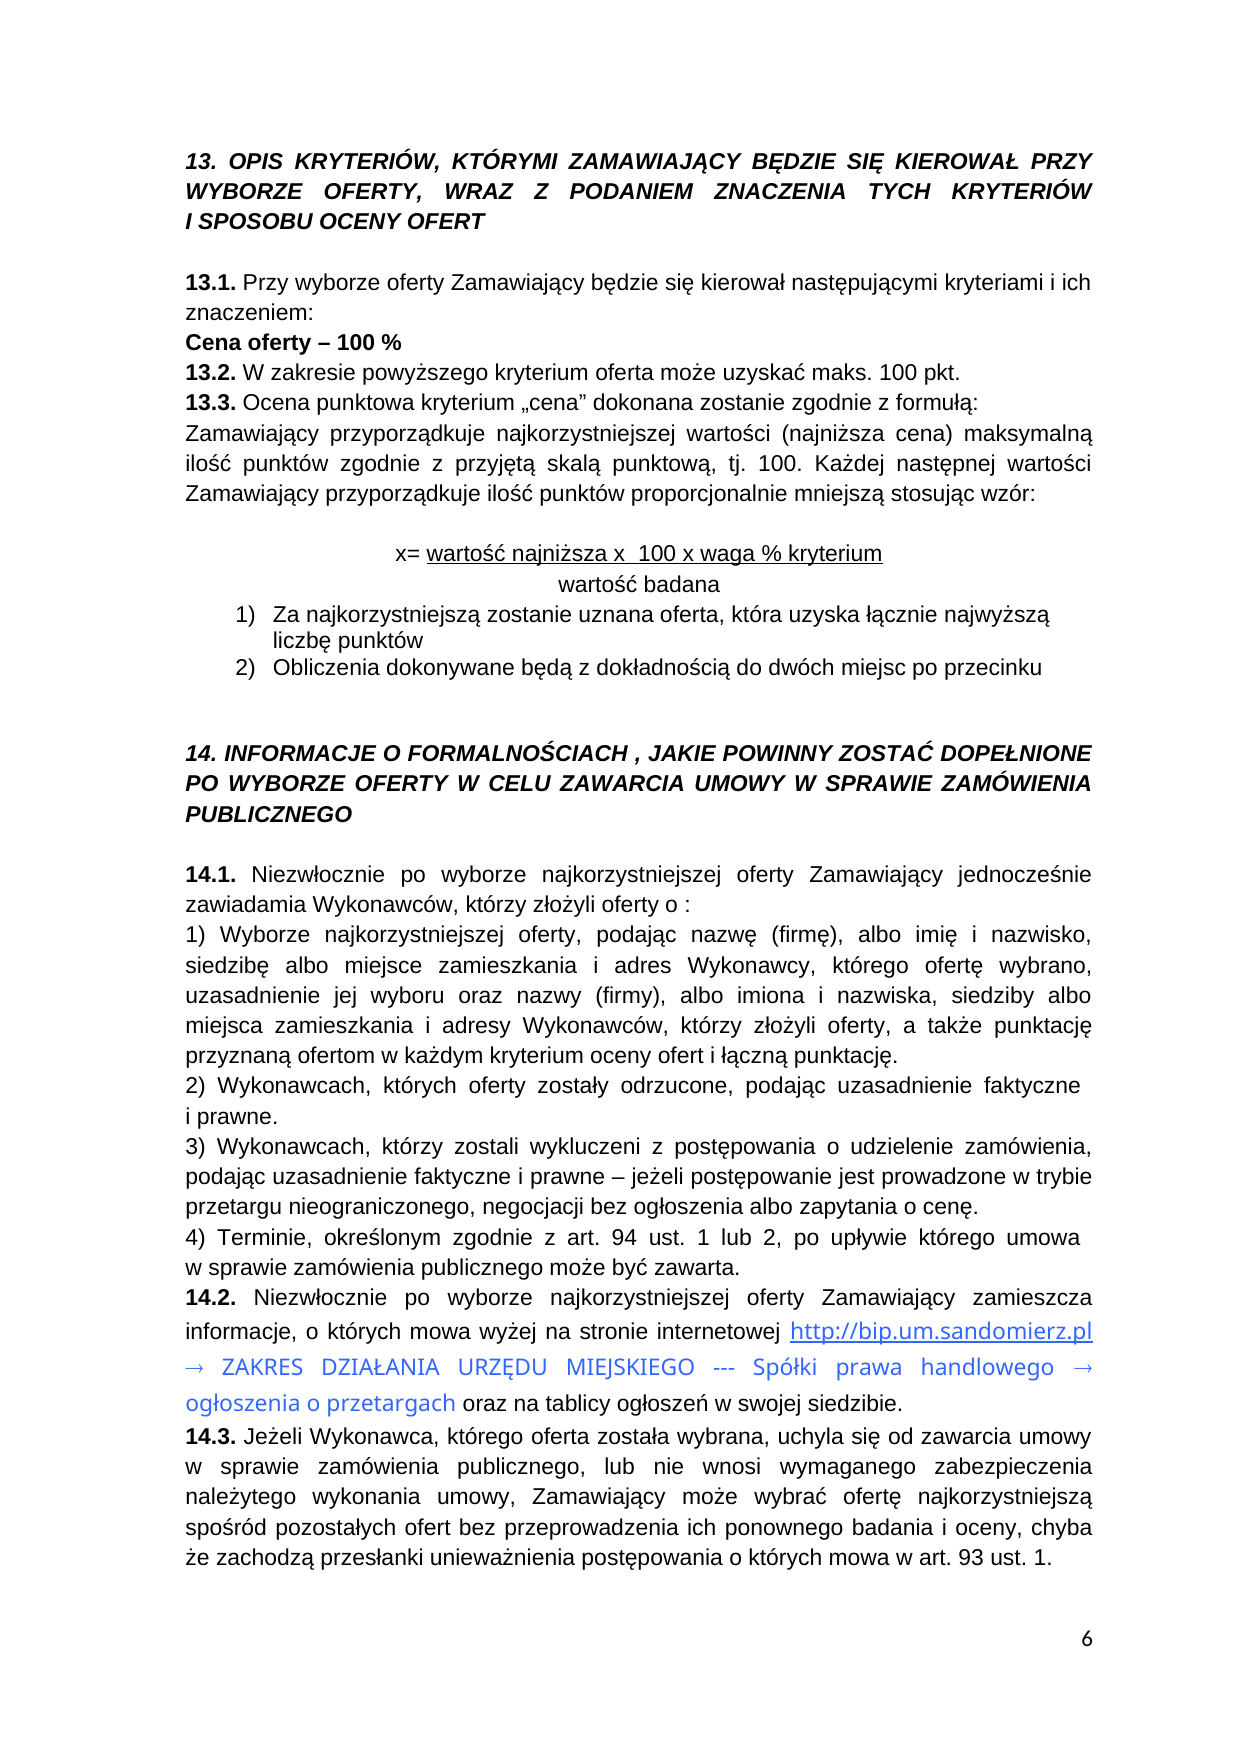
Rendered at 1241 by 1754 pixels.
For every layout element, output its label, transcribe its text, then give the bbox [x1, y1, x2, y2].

text 3) Wykonawcach, którzy zostali wykluczeni z postępowania o udzielenie zamówienia, podając uzasadnienie faktyczne i prawne – jeżeli postępowanie jest prowadzone w trybie przetargu nieograniczonego, negocjacji bez ogłoszenia albo zapytania o cenę. [185, 1133, 1093, 1220]
text 2) Wykonawcach, których oferty zostały odrzucone, podając uzasadnienie faktyczne i prawne. [185, 1072, 1093, 1129]
text wartość badana [185, 571, 1093, 597]
text 4) Terminie, określonym zgodnie z art. 94 ust. 1 lub 2, po upływie którego umowa w sprawie zamówienia publicznego może być zawarta. [185, 1223, 1093, 1280]
text 13.3. Ocena punktowa kryterium „cena” dokonana zostanie zgodnie z formułą: [185, 389, 1093, 416]
list Za najkorzystniejszą zostanie uznana oferta, która uzyska łącznie najwyższą liczbę punktów [235, 601, 1093, 653]
text 1) Wyborze najkorzystniejszej oferty, podając nazwę (firmę), albo imię i nazwisko, siedzibę albo miejsce zamieszkania i adres Wykonawcy, którego ofertę wybrano, uzasadnienie jej wyboru oraz nazwy (firmy), albo imiona i nazwiska, siedziby albo miejsca zamieszkania i adresy Wykonawców, którzy złożyli oferty, a także punktację przyznaną ofertom w każdym kryterium oceny ofert i łączną punktację. [185, 921, 1093, 1069]
list Obliczenia dokonywane będą z dokładnością do dwóch miejsc po przecinku [235, 653, 1093, 680]
text 14.1. Niezwłocznie po wyborze najkorzystniejszej oferty Zamawiający jednocześnie zawiadamia Wykonawców, którzy złożyli oferty o : [185, 861, 1093, 918]
text Zamawiający przyporządkuje najkorzystniejszej wartości (najniższa cena) maksymalną ilość punktów zgodnie z przyjętą skalą punktową, tj. 100. Każdej następnej wartości Zamawiający przyporządkuje ilość punktów proporcjonalnie mniejszą stosując wzór: [185, 419, 1093, 506]
text Cena oferty – 100 % [185, 329, 1093, 355]
text 14.3. Jeżeli Wykonawca, którego oferta została wybrana, uchyla się od zawarcia umowy w sprawie zamówienia publicznego, lub nie wnosi wymaganego zabezpieczenia należytego wykonania umowy, Zamawiający może wybrać ofertę najkorzystniejszą spośród pozostałych ofert bez przeprowadzenia ich ponownego badania i oceny, chyba że zachodzą przesłanki unieważnienia postępowania o których mowa w art. 93 ust. 1. [185, 1423, 1093, 1570]
text 13.2. W zakresie powyższego kryterium oferta może uzyskać maks. 100 pkt. [185, 359, 1093, 385]
text 14. INFORMACJE O FORMALNOŚCIACH , JAKIE POWINNY ZOSTAĆ DOPEŁNIONE PO WYBORZE OFERTY W CELU ZAWARCIA UMOWY W SPRAWIE ZAMÓWIENIA PUBLICZNEGO [185, 740, 1093, 827]
text 13. OPIS KRYTERIÓW, KTÓRYMI ZAMAWIAJĄCY BĘDZIE SIĘ KIEROWAŁ PRZY WYBORZE OFERTY, WRAZ Z PODANIEM ZNACZENIA TYCH KRYTERIÓW I SPOSOBU OCENY OFERT [185, 148, 1093, 234]
text 13.1. Przy wyborze oferty Zamawiający będzie się kierował następującymi kryteriami i ich znaczeniem: [185, 268, 1093, 325]
text x= wartość najniższa x 100 x waga % kryterium [185, 540, 1093, 567]
text 14.2. Niezwłocznie po wyborze najkorzystniejszej oferty Zamawiający zamieszcza informacje, o których mowa wyżej na stronie internetowej http://bip.um.sandomierz.pl ZAKRES DZIAŁANIA URZĘDU MIEJSKIEGO --- Spółki prawa handlowego ogłoszenia o przetargach oraz na tablicy ogłoszeń w swojej siedzibie. [185, 1284, 1093, 1418]
